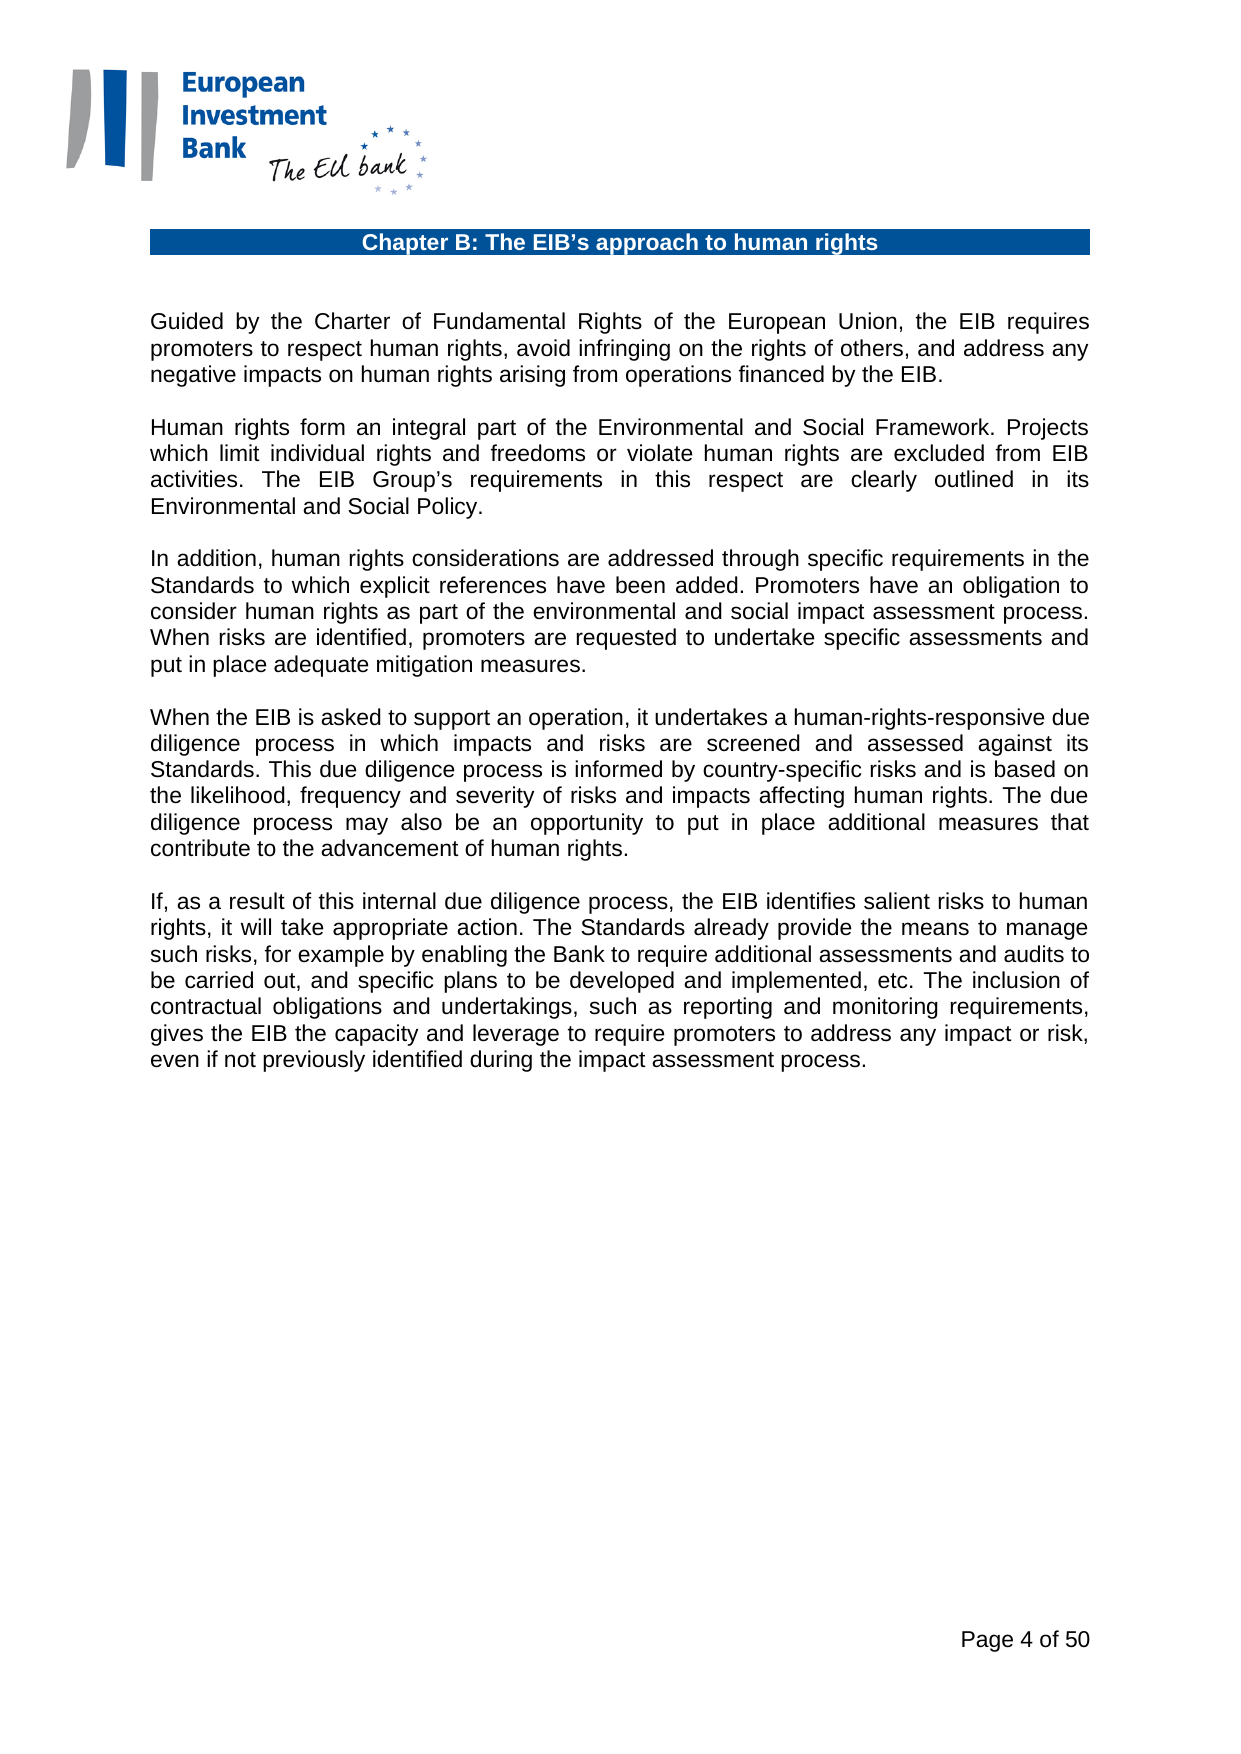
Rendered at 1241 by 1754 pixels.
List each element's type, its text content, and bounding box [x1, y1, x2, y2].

text When the EIB is asked to support an operation, it undertakes a human-rights-responsive due diligence process in which impacts and risks are screened and assessed against its Standards. This due diligence process is informed by country-specific risks and is based on the likelihood, frequency and severity of risks and impacts affecting human rights. The due diligence process may also be an opportunity to put in place additional measures that contribute to the advancement of human rights. [150, 703, 1090, 862]
text Guided by the Charter of Fundamental Rights of the European Union, the EIB requires promoters to respect human rights, avoid infringing on the rights of others, and address any negative impacts on human rights arising from operations financed by the EIB. [150, 308, 1090, 387]
text Human rights form an integral part of the Environmental and Social Framework. Projects which limit individual rights and freedoms or violate human rights are excluded from EIB activities. The EIB Group’s requirements in this respect are clearly outlined in its Environmental and Social Policy. [150, 413, 1090, 519]
subtitle Chapter B: The EIB’s approach to human rights [150, 229, 1090, 255]
text If, as a result of this internal due diligence process, the EIB identifies salient risks to human rights, it will take appropriate action. The Standards already provide the means to manage such risks, for example by enabling the Bank to require additional assessments and audits to be carried out, and specific plans to be developed and implemented, etc. The inclusion of contractual obligations and undertakings, such as reporting and monitoring requirements, gives the EIB the capacity and leverage to require promoters to address any impact or risk, even if not previously identified during the impact assessment process. [150, 888, 1090, 1072]
picture [33, 37, 459, 228]
text In addition, human rights considerations are addressed through specific requirements in the Standards to which explicit references have been added. Promoters have an obligation to consider human rights as part of the environmental and social impact assessment process. When risks are identified, promoters are requested to undertake specific assessments and put in place adequate mitigation measures. [150, 545, 1090, 677]
